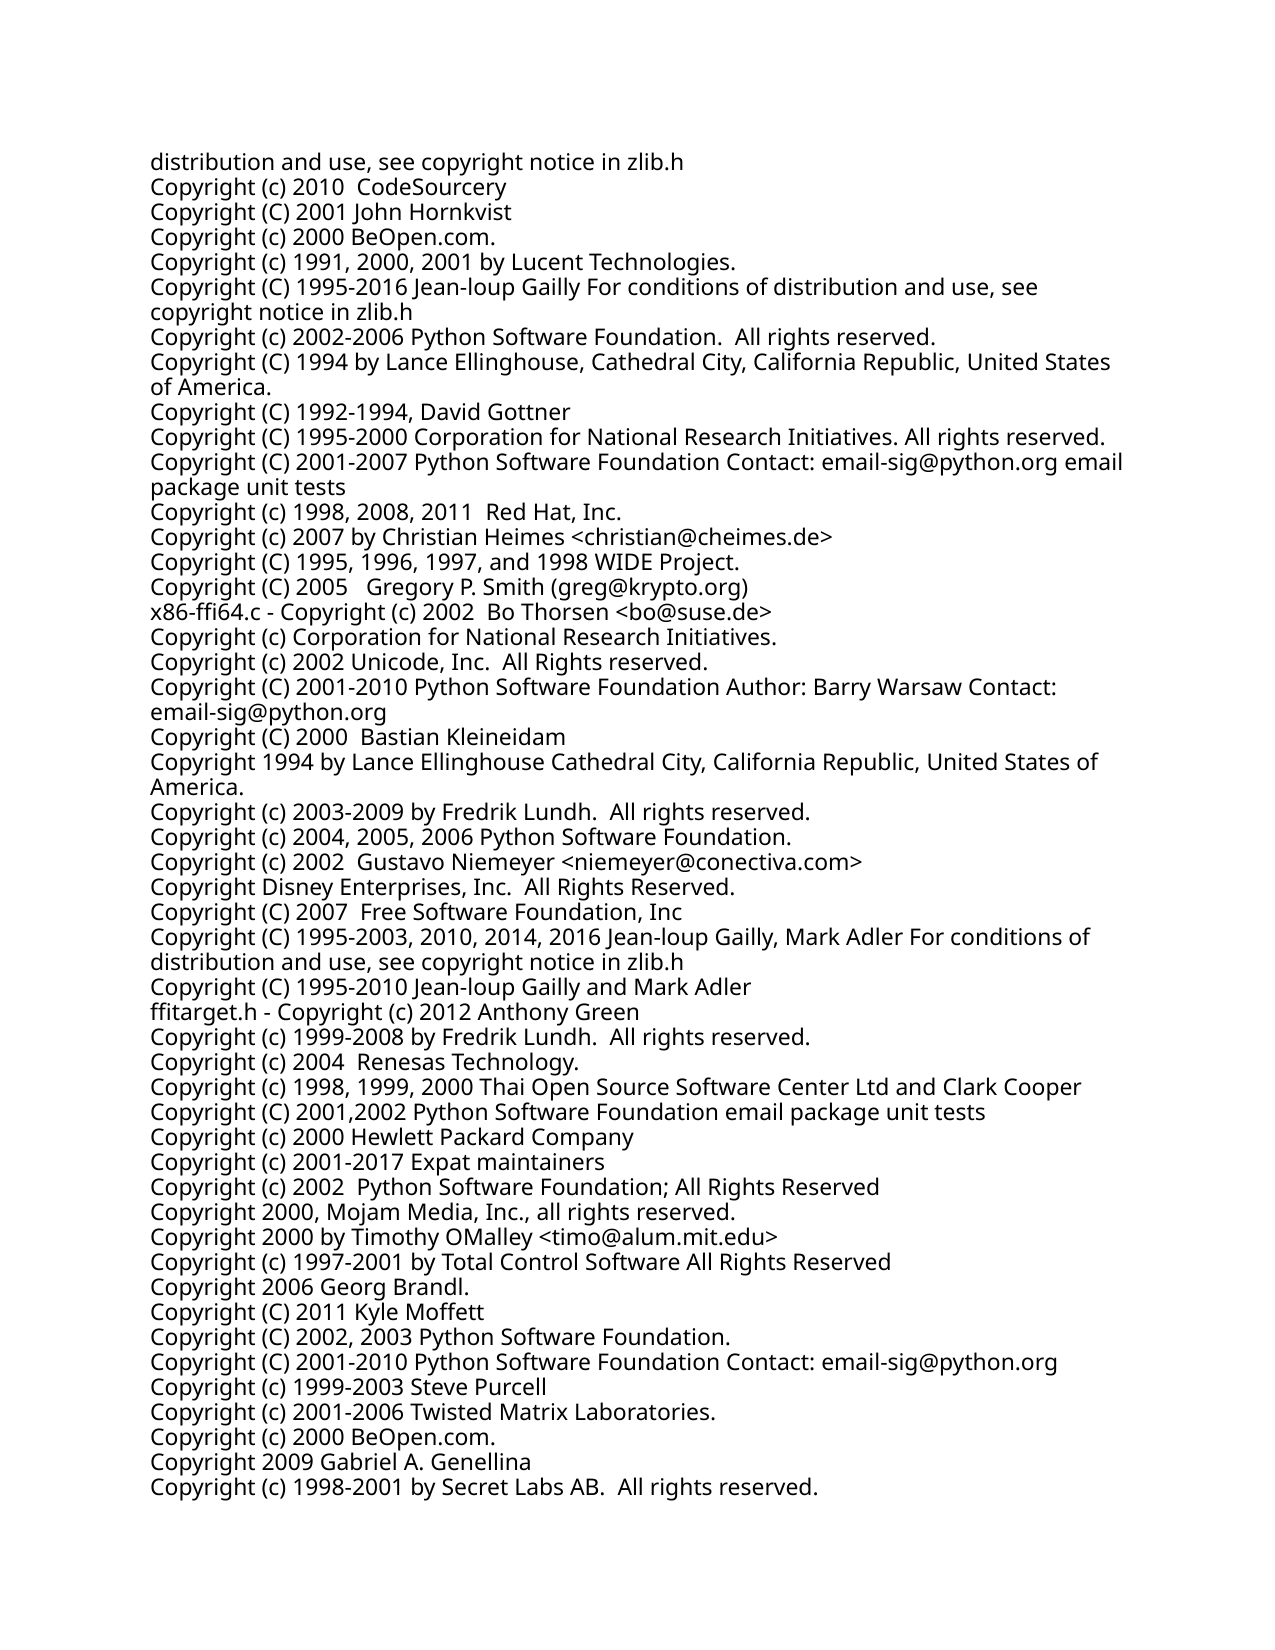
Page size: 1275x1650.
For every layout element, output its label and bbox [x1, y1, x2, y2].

text [150, 150, 1125, 1500]
